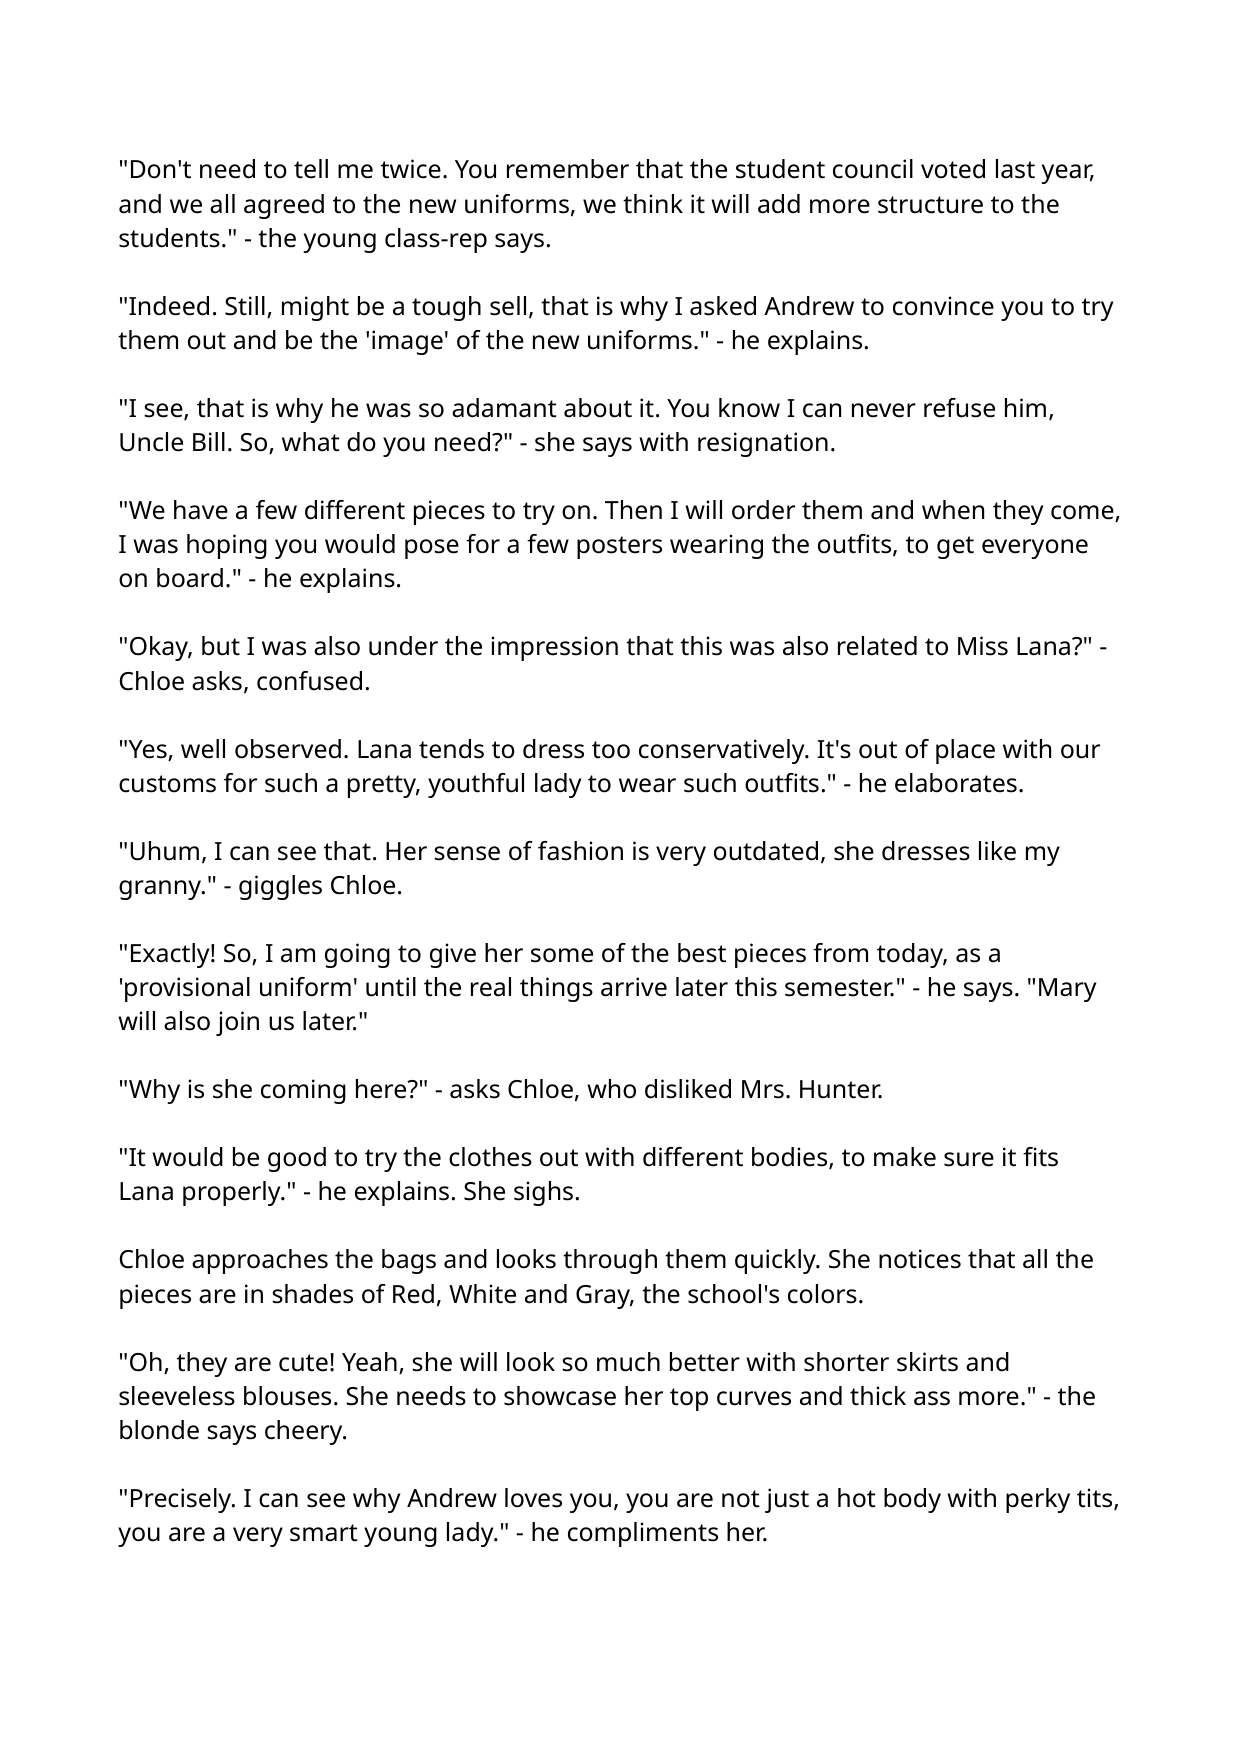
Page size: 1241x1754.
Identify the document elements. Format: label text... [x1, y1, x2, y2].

text "Oh, they are cute! Yeah, she will look so much better with shorter skirts and sleeveless blouses. She needs to showcase her top curves and thick ass more." - the blonde says cheery. [118, 1344, 1122, 1447]
text "Exactly! So, I am going to give her some of the best pieces from today, as a 'provisional uniform' until the real things arrive later this semester." - he says. "Mary will also join us later." [118, 936, 1122, 1038]
text "Don't need to tell me twice. You remember that the student council voted last year, and we all agreed to the new uniforms, we think it will add more structure to the students." - the young class-rep says. [118, 152, 1122, 254]
text "Yes, well observed. Lana tends to dress too conservatively. It's out of place with our customs for such a pretty, youthful lady to wear such outfits." - he elaborates. [118, 731, 1122, 799]
text "Uhum, I can see that. Her sense of fashion is very outdated, she dresses like my granny." - giggles Chloe. [118, 833, 1122, 902]
text Chloe approaches the bags and looks through them quickly. She notices that all the pieces are in shades of Red, White and Gray, the school's colors. [118, 1242, 1122, 1310]
text "Indeed. Still, might be a tough sell, that is why I asked Andrew to convince you to try them out and be the 'image' of the new uniforms." - he explains. [118, 288, 1122, 357]
text "We have a few different pieces to try on. Then I will order them and when they come, I was hoping you would pose for a few posters wearing the outfits, to get everyone on board." - he explains. [118, 493, 1122, 595]
text "Why is she coming here?" - asks Chloe, who disliked Mrs. Hunter. [118, 1072, 1122, 1106]
text "I see, that is why he was so adamant about it. You know I can never refuse him, Uncle Bill. So, what do you need?" - she says with resignation. [118, 391, 1122, 459]
text "It would be good to try the clothes out with different bodies, to make sure it fits Lana properly." - he explains. She sighs. [118, 1140, 1122, 1208]
text "Precisely. I can see why Andrew loves you, you are not just a hot body with perky tits, you are a very smart young lady." - he compliments her. [118, 1481, 1122, 1549]
text "Okay, but I was also under the impression that this was also related to Miss Lana?" - Chloe asks, confused. [118, 629, 1122, 697]
